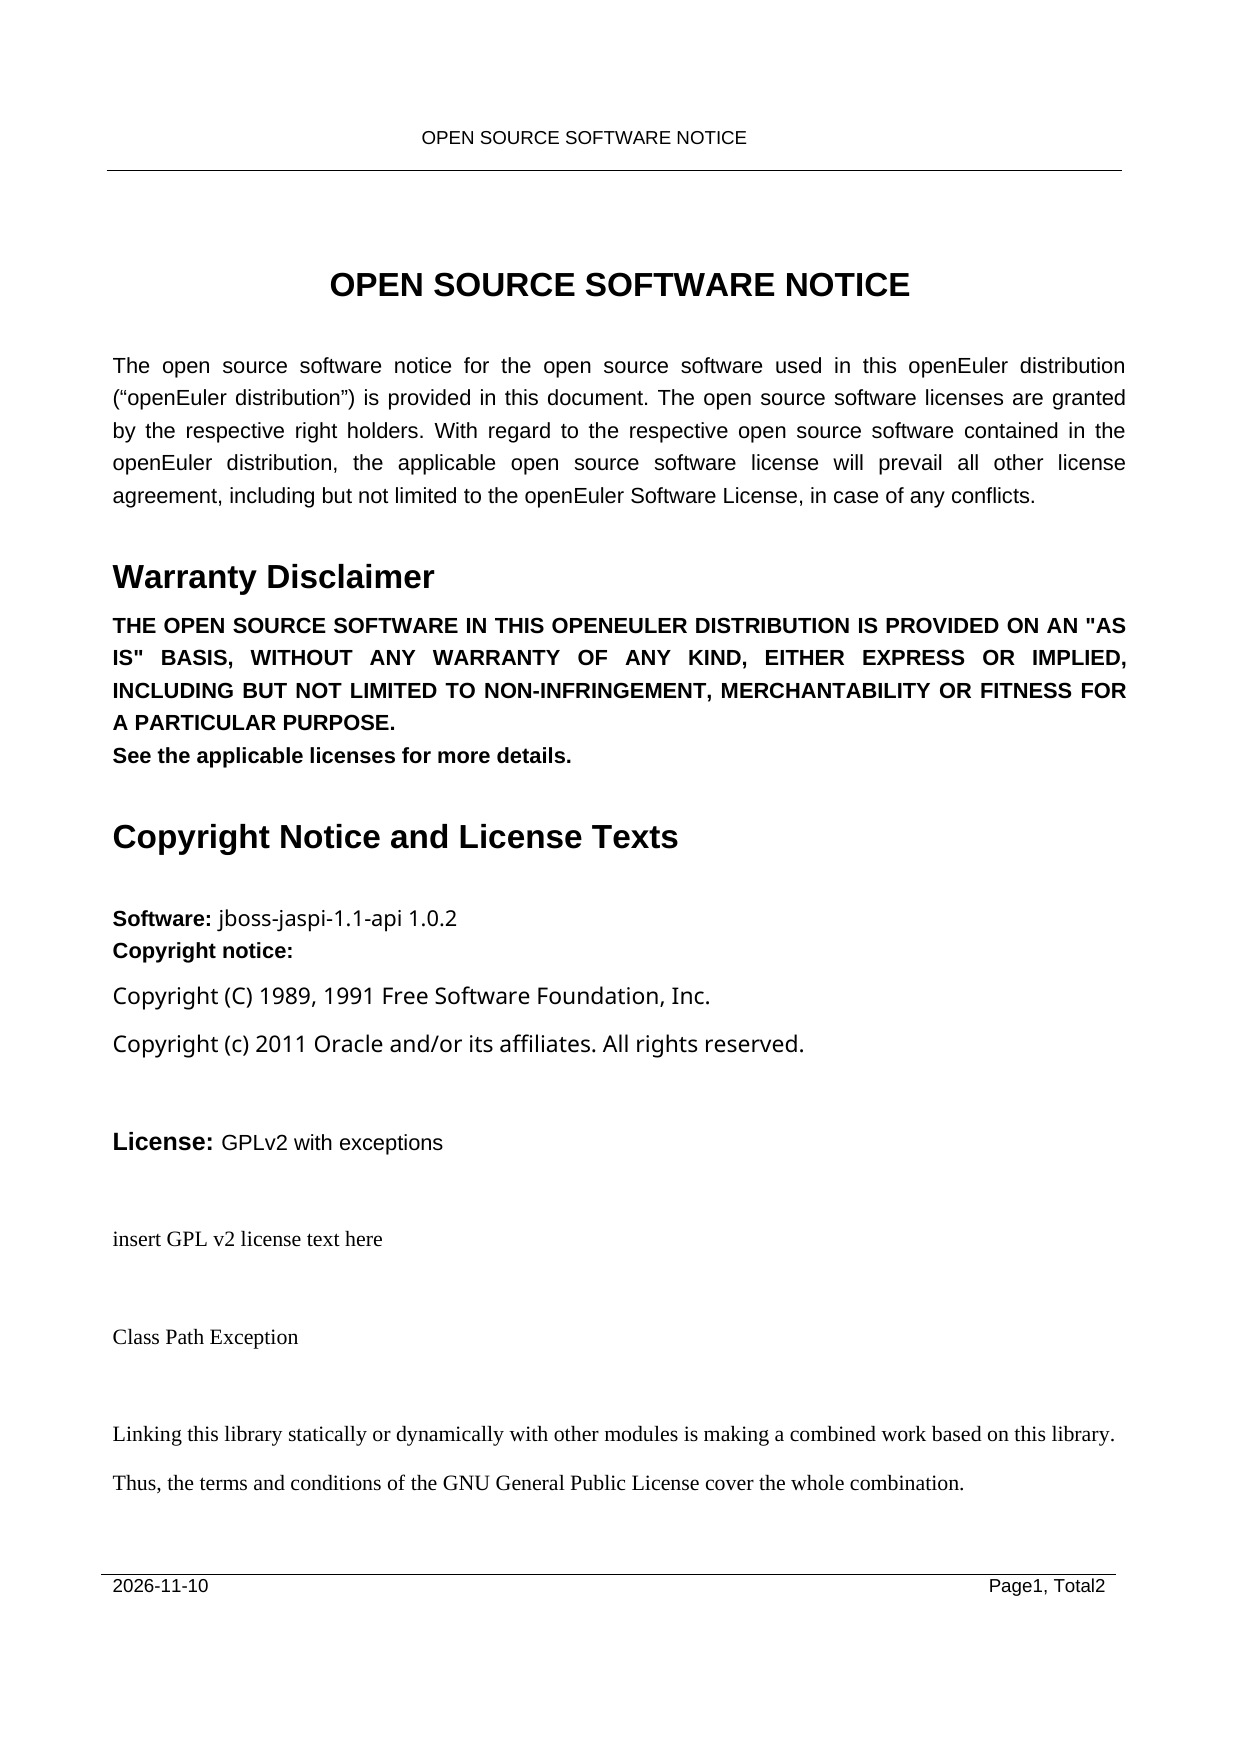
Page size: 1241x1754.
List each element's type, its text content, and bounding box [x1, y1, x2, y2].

text Warranty Disclaimer [112, 544, 1128, 609]
text Copyright Notice and License Texts [112, 804, 1128, 869]
text OPEN SOURCE SOFTWARE NOTICE [112, 251, 1128, 316]
text Copyright notice: [112, 934, 1128, 966]
text Software: jboss-jaspi-1.1-api 1.0.2 [112, 901, 1128, 934]
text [112, 1125, 1128, 1499]
text The open source software notice for the open source software used in this openEuler distribution (“openEuler distribution”) is provided in this document. The open source software licenses are granted by the respective right holders. With regard to the respective open source software contained in the openEuler distribution, the applicable open source software license will prevail all other license agreement, including but not limited to the openEuler Software License, in case of any conflicts. [112, 349, 1128, 511]
text Copyright (C) 1989, 1991 Free Software Foundation, Inc. Copyright (c) 2011 Oracle and/or its affiliates. All rights reserved. [112, 979, 1128, 1109]
text THE OPEN SOURCE SOFTWARE IN THIS OPENEULER DISTRIBUTION IS PROVIDED ON AN "AS IS" BASIS, WITHOUT ANY WARRANTY OF ANY KIND, EITHER EXPRESS OR IMPLIED, INCLUDING BUT NOT LIMITED TO NON-INFRINGEMENT, MERCHANTABILITY OR FITNESS FOR A PARTICULAR PURPOSE. See the applicable licenses for more details. [112, 609, 1128, 771]
